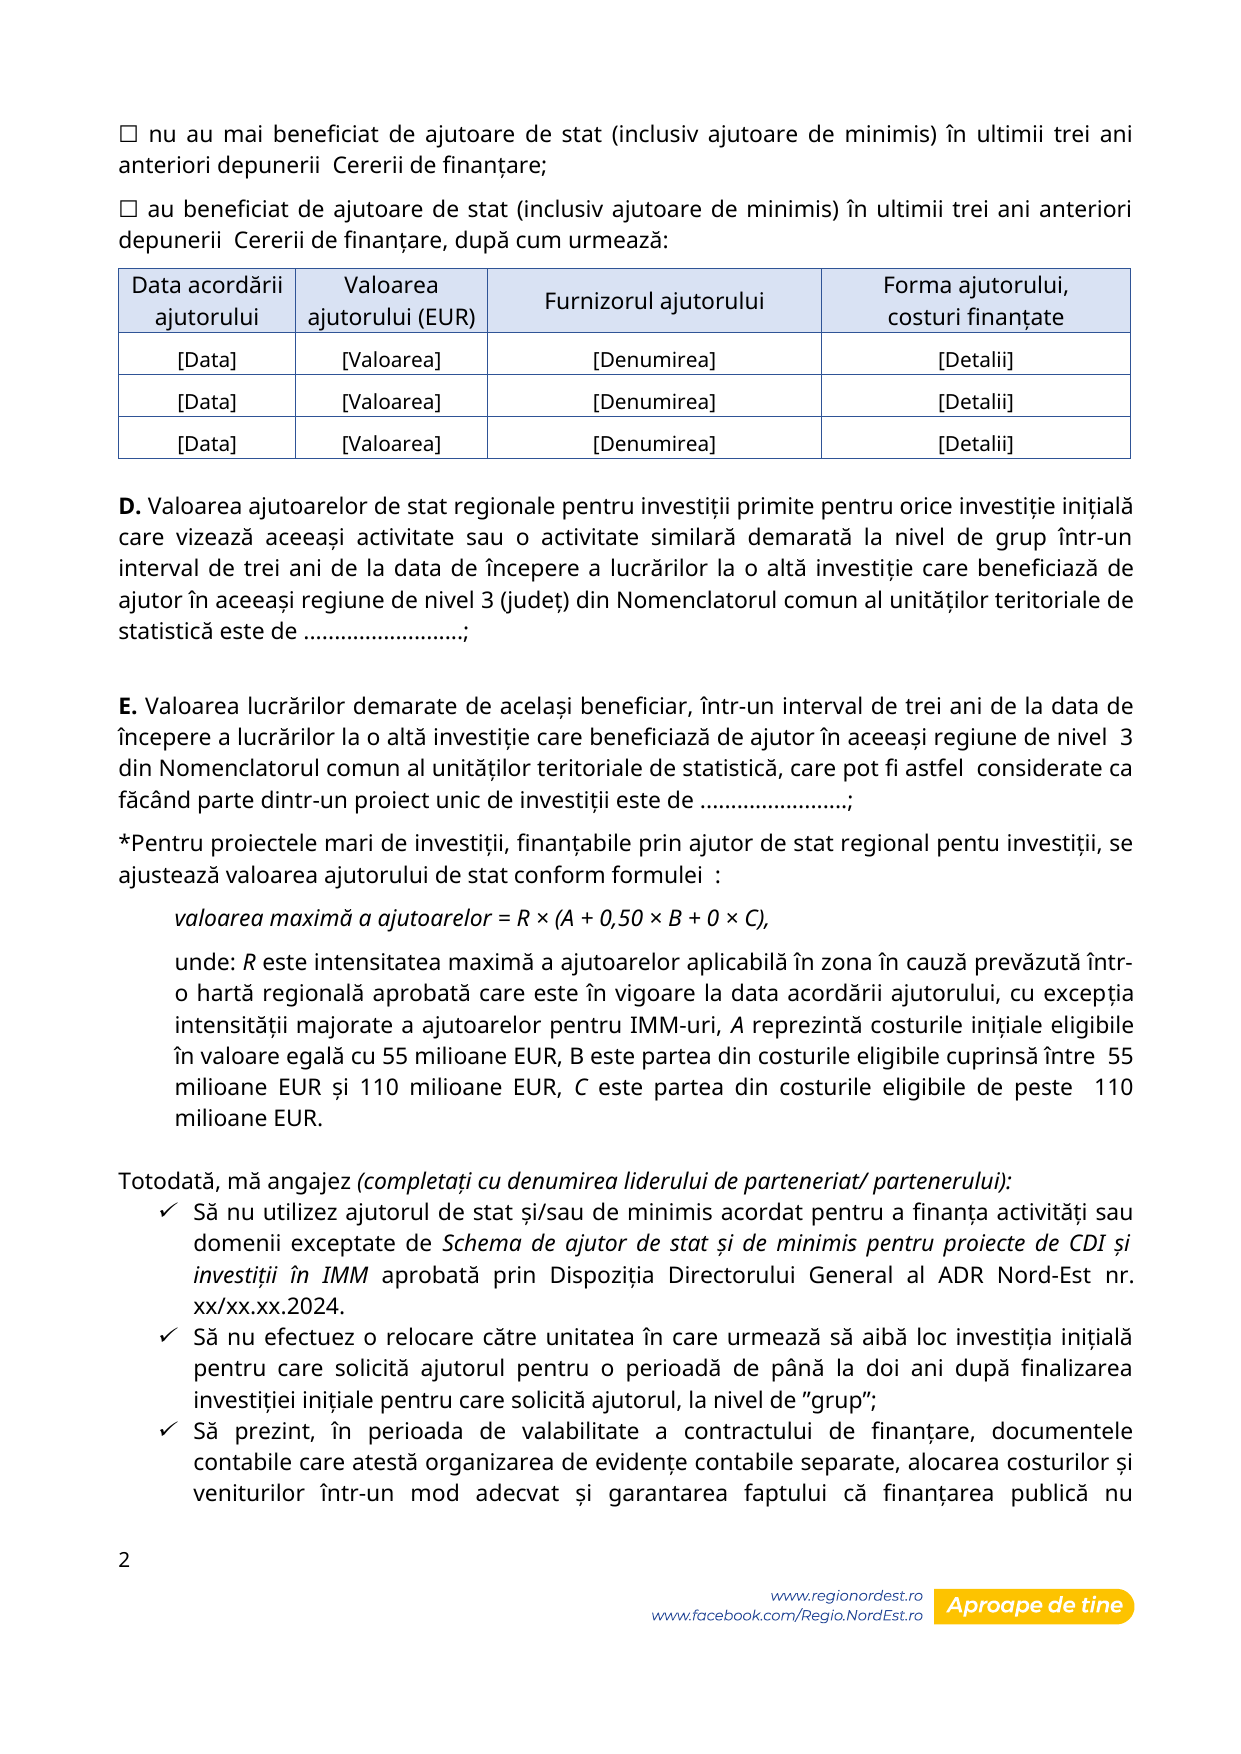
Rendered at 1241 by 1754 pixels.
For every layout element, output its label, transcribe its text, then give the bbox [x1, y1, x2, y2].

text unde: R este intensitatea maximă a ajutoarelor aplicabilă în zona în cauză prevăzută într-o hartă regională aprobată care este în vigoare la data acordării ajutorului, cu excepţia intensităţii majorate a ajutoarelor pentru IMM-uri, A reprezintă costurile iniţiale eligibile în valoare egală cu 55 milioane EUR, B este partea din costurile eligibile cuprinsă între 55 milioane EUR și 110 milioane EUR, C este partea din costurile eligibile de peste 110 milioane EUR. [174, 946, 1134, 1134]
table_cell [296, 333, 487, 374]
table_cell [296, 375, 487, 416]
text valoarea maximă a ajutoarelor = R × (A + 0,50 × B + 0 × C), [118, 902, 1134, 934]
table_cell [119, 417, 295, 458]
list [156, 1415, 1134, 1509]
table_header Data acordării ajutorului [119, 269, 295, 332]
table_cell [119, 375, 295, 416]
list Să nu utilizez ajutorul de stat și/sau de minimis acordat pentru a finanța activități sau domenii exceptate de Schema de ajutor de stat și de minimis pentru proiecte de CDI și investiții în IMM aprobată prin Dispoziția Directorului General al ADR Nord-Est nr. xx/xx.xx.2024. [156, 1196, 1134, 1321]
table_cell [822, 333, 1130, 374]
table_cell [822, 417, 1130, 458]
table_cell [488, 375, 821, 416]
table_cell [488, 333, 821, 374]
table_header Furnizorul ajutorului [488, 269, 821, 332]
table_header Valoarea ajutorului (EUR) [296, 269, 487, 332]
table_cell [119, 333, 295, 374]
text *Pentru proiectele mari de investiții, finanțabile prin ajutor de stat regional pentu investiții, se ajustează valoarea ajutorului de stat conform formulei : [118, 827, 1134, 890]
table_header Forma ajutorului, costuri finanțate [822, 269, 1130, 332]
table_cell [488, 417, 821, 458]
text E. Valoarea lucrărilor demarate de acelaşi beneficiar, într-un interval de trei ani de la data de începere a lucrărilor la o altă investiţie care beneficiază de ajutor în aceeaşi regiune de nivel 3 din Nomenclatorul comun al unităţilor teritoriale de statistică, care pot fi astfel considerate ca făcând parte dintr-un proiect unic de investiţii este de ........................; [118, 690, 1134, 815]
text nu au mai beneficiat de ajutoare de stat (inclusiv ajutoare de minimis) în ultimii trei ani anteriori depunerii Cererii de finanţare; [118, 118, 1134, 181]
text Totodată, mă angajez (completați cu denumirea liderului de parteneriat/ partenerului): [118, 1165, 1134, 1196]
table_cell [822, 375, 1130, 416]
text au beneficiat de ajutoare de stat (inclusiv ajutoare de minimis) în ultimii trei ani anteriori depunerii Cererii de finanţare, după cum urmează: [118, 193, 1134, 256]
text D. Valoarea ajutoarelor de stat regionale pentru investiții primite pentru orice investiție inițială care vizează aceeași activitate sau o activitate similară demarată la nivel de grup într-un interval de trei ani de la data de începere a lucrărilor la o altă investiţie care beneficiază de ajutor în aceeaşi regiune de nivel 3 (județ) din Nomenclatorul comun al unităţilor teritoriale de statistică este de ..........................; [118, 490, 1134, 646]
list Să nu efectuez o relocare către unitatea în care urmează să aibă loc investiția inițială pentru care solicită ajutorul pentru o perioadă de până la doi ani după finalizarea investiției inițiale pentru care solicită ajutorul, la nivel de ”grup”; [156, 1321, 1134, 1415]
table_cell [296, 417, 487, 458]
